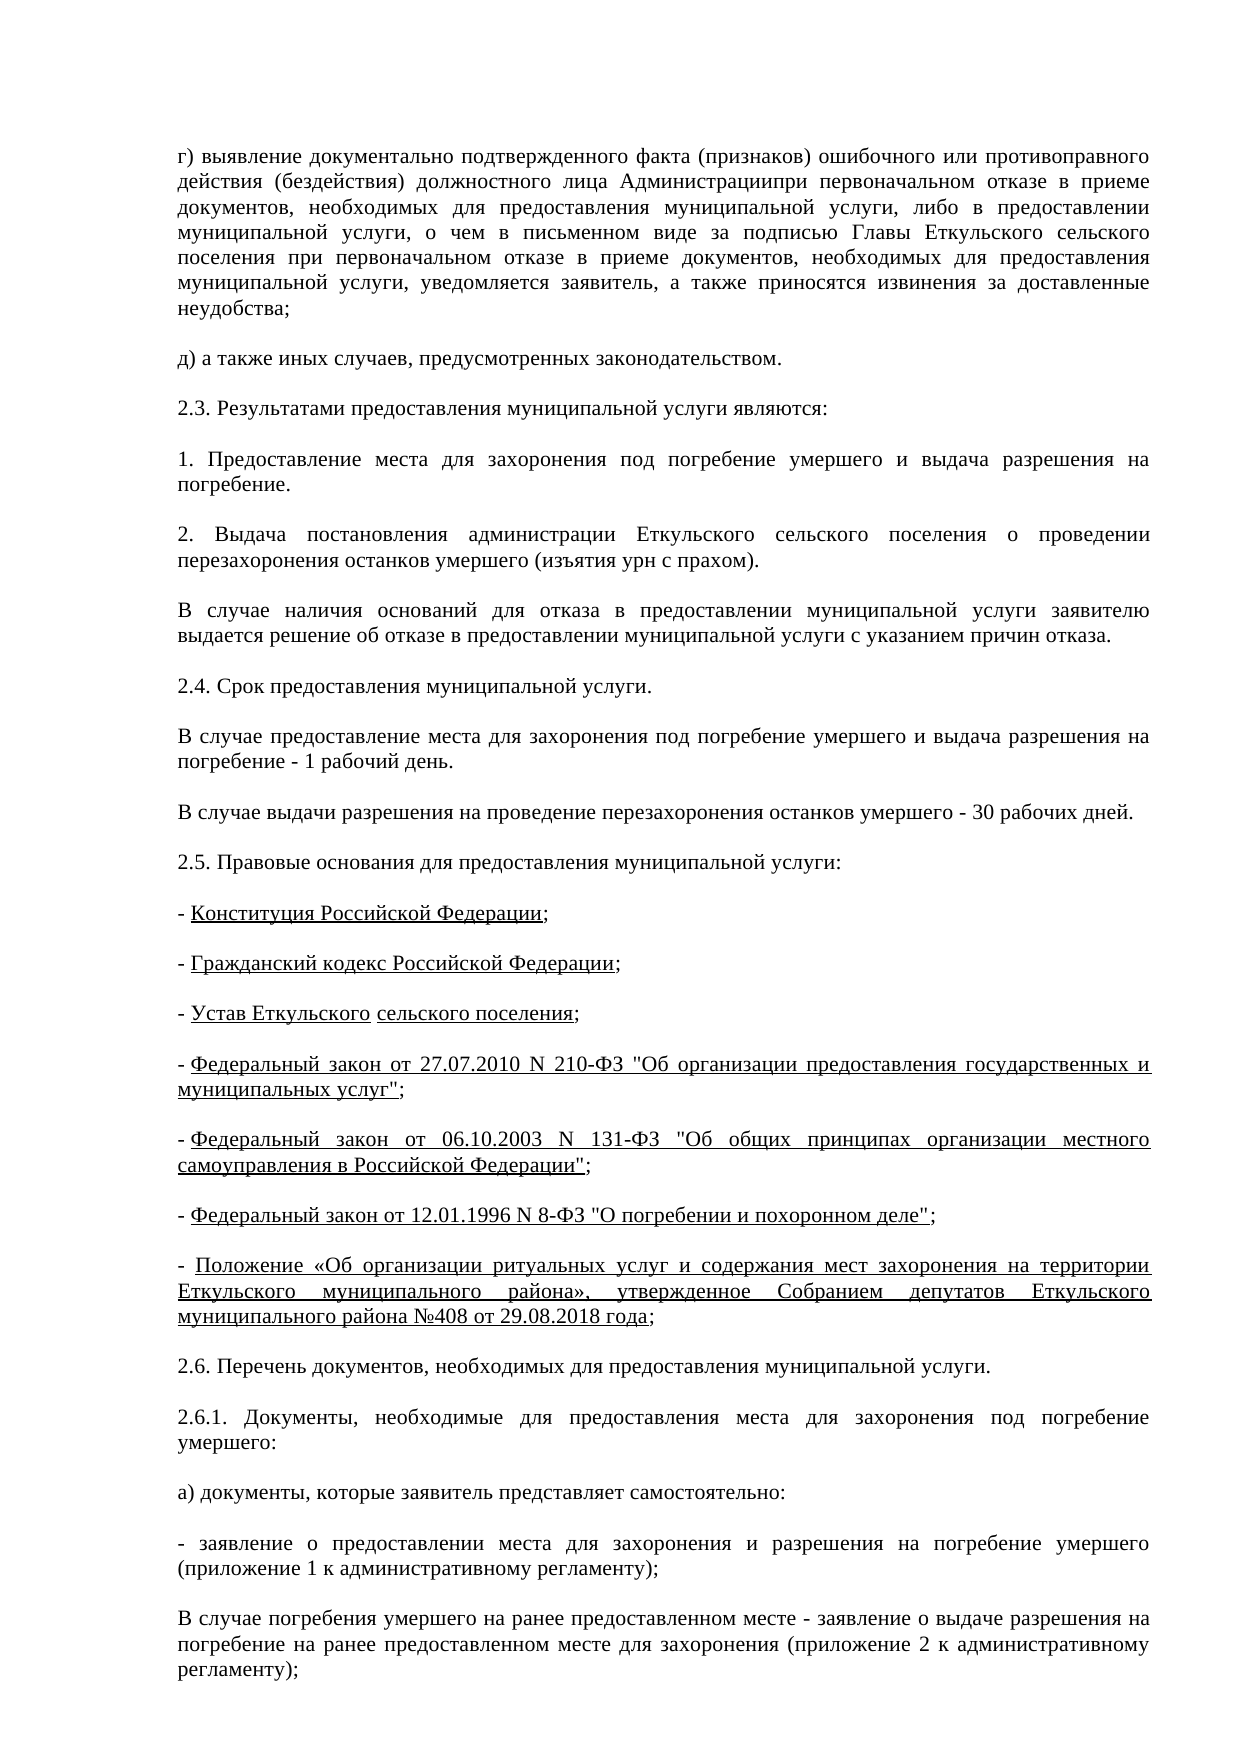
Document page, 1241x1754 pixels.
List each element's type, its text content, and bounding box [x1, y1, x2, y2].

text - Устав Еткульского сельского поселения; [177, 975, 1152, 1026]
text 2.4. Срок предоставления муниципальной услуги. [177, 647, 1152, 698]
text - Положение «Об организации ритуальных услуг и содержания мест захоронения на территории Еткульского муниципального района», утвержденное Собранием депутатов Еткульского муниципального района №408 от 29.08.2018 года; [177, 1300, 1152, 1328]
text В случае погребения умершего на ранее предоставленном месте - заявление о выдаче разрешения на погребение на ранее предоставленном месте для захоронения (приложение 2 к административному регламенту); [177, 1580, 1152, 1681]
text 2. Выдача постановления администрации Еткульского сельского поселения о проведении перезахоронения останков умершего (изъятия урн с прахом). [177, 496, 1152, 572]
text - Конституция Российской Федерации; [177, 874, 1152, 925]
text 2.3. Результатами предоставления муниципальной услуги являются: [177, 370, 1152, 421]
text а) документы, которые заявитель представляет самостоятельно: [177, 1454, 1152, 1504]
text - Положение «Об организации ритуальных услуг и содержания мест захоронения на территории Еткульского муниципального района», утвержденное Собранием депутатов Еткульского муниципального района №408 от 29.08.2018 года; [177, 1227, 1152, 1299]
text - Федеральный закон от 12.01.1996 N 8-ФЗ "О погребении и похоронном деле"; [177, 1177, 1152, 1227]
text - Федеральный закон от 27.07.2010 N 210-ФЗ "Об организации предоставления государственных и муниципальных услуг"; [177, 1026, 1152, 1101]
text - заявление о предоставлении места для захоронения и разрешения на погребение умершего (приложение 1 к административному регламенту); [177, 1504, 1152, 1580]
text - Федеральный закон от 06.10.2003 N 131-ФЗ "Об общих принципах организации местного самоуправления в Российской Федерации"; [177, 1101, 1152, 1177]
text д) а также иных случаев, предусмотренных законодательством. [177, 320, 1152, 370]
text В случае предоставление места для захоронения под погребение умершего и выдача разрешения на погребение - 1 рабочий день. [177, 698, 1152, 773]
text 1. Предоставление места для захоронения под погребение умершего и выдача разрешения на погребение. [177, 421, 1152, 496]
text г) выявление документально подтвержденного факта (признаков) ошибочного или противоправного действия (бездействия) должностного лица Администрациипри первоначальном отказе в приеме документов, необходимых для предоставления муниципальной услуги, либо в предоставлении муниципальной услуги, о чем в письменном виде за подписью Главы Еткульского сельского поселения при первоначальном отказе в приеме документов, необходимых для предоставления муниципальной услуги, уведомляется заявитель, а также приносятся извинения за доставленные неудобства; [177, 118, 1152, 320]
text 2.5. Правовые основания для предоставления муниципальной услуги: [177, 824, 1152, 874]
text В случае выдачи разрешения на проведение перезахоронения останков умершего - 30 рабочих дней. [177, 773, 1152, 824]
text - Гражданский кодекс Российской Федерации; [177, 925, 1152, 975]
text 2.6. Перечень документов, необходимых для предоставления муниципальной услуги. [177, 1328, 1152, 1378]
text В случае наличия оснований для отказа в предоставлении муниципальной услуги заявителю выдается решение об отказе в предоставлении муниципальной услуги с указанием причин отказа. [177, 572, 1152, 647]
text 2.6.1. Документы, необходимые для предоставления места для захоронения под погребение умершего: [177, 1378, 1152, 1454]
